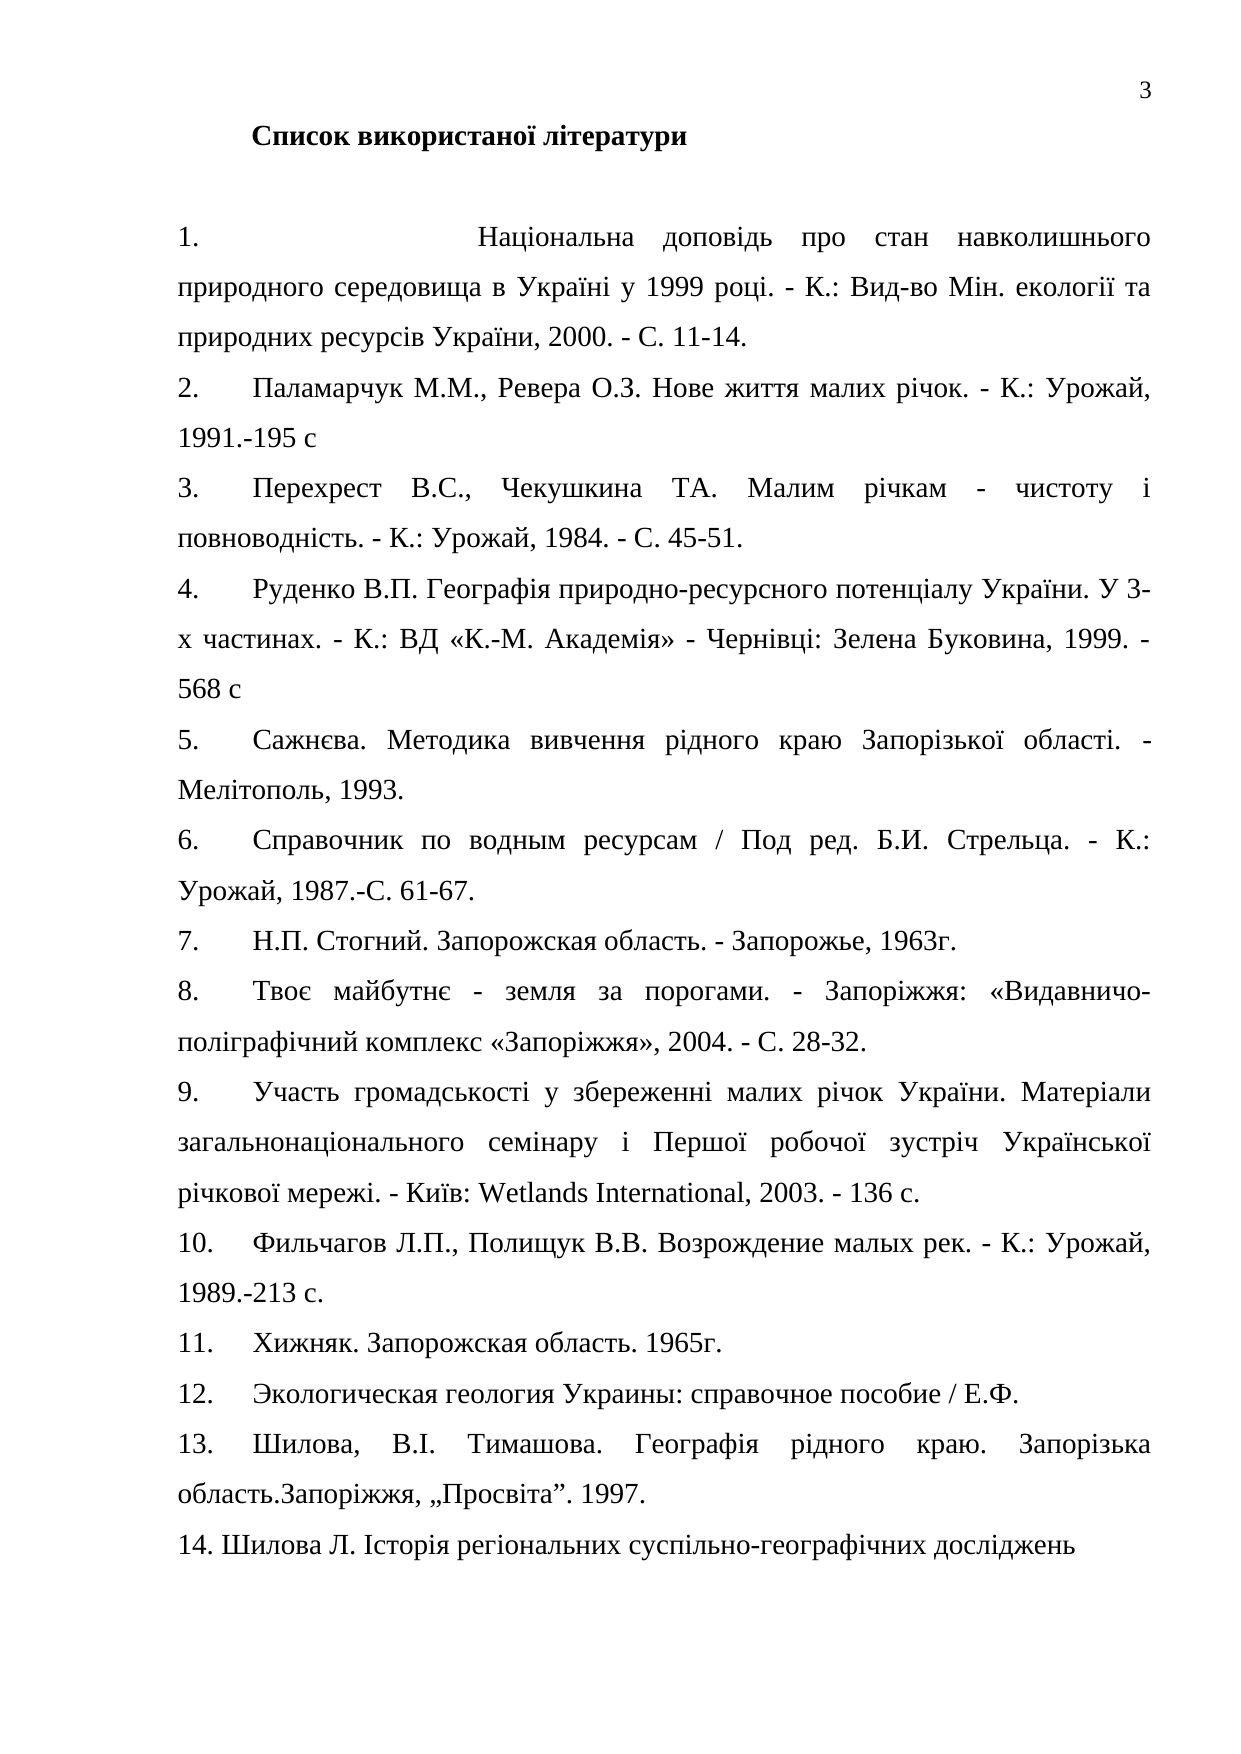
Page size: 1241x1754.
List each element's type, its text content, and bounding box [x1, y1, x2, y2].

list Шилова, В.І. Тимашова. Географія рідного краю. Запорізька область.Запоріжжя, „Просвіта”. 1997. [177, 1426, 1152, 1510]
list Участь громадськості у збереженні малих річок України. Матеріали загальнонаціонального семінару і Першої робочої зустріч Української річкової мережі. - Київ: Wetlands International, 2003. - 136 с. [177, 1074, 1152, 1208]
list Паламарчук М.М., Ревера О.З. Нове життя малих річок. - К.: Урожай, 1991.-195 с [177, 370, 1152, 453]
list Фильчагов Л.П., Полищук В.В. Возрождение малых рек. - К.: Урожай, 1989.-213 с. [177, 1225, 1152, 1309]
text 14. Шилова Л. Історія регіональних суспільно-географічних досліджень [177, 1527, 1152, 1560]
list Н.П. Стогний. Запорожская область. - Запорожье, 1963г. [177, 923, 1152, 957]
text Список використаної літератури [177, 118, 1152, 152]
list Твоє майбутнє - земля за порогами. - Запоріжжя: «Видавничо-поліграфічний комплекс «Запоріжжя», 2004. - С. 28-32. [177, 973, 1152, 1057]
list Руденко В.П. Географія природно-ресурсного потенціалу України. У 3-х частинах. - К.: ВД «К.-М. Академія» - Чернівці: Зелена Буковина, 1999. - 568 с [177, 571, 1152, 705]
list Хижняк. Запорожская область. 1965г. [177, 1326, 1152, 1359]
list Экологическая геология Украины: справочное пособие / Е.Ф. [177, 1376, 1152, 1409]
list Сажнєва. Методика вивчення рідного краю Запорізької області. -Мелітополь, 1993. [177, 722, 1152, 806]
list Справочник по водным ресурсам / Под ред. Б.И. Стрельца. - К.: Урожай, 1987.-С. 61-67. [177, 822, 1152, 906]
list Національна доповідь про стан навколишнього природного середовища в Україні у 1999 році. - К.: Вид-во Мін. екології та природних ресурсів України, 2000. - С. 11-14. [177, 219, 1152, 353]
list Перехрест B.C., Чекушкина ТА. Малим річкам - чистоту і повноводність. - К.: Урожай, 1984. - С. 45-51. [177, 470, 1152, 554]
